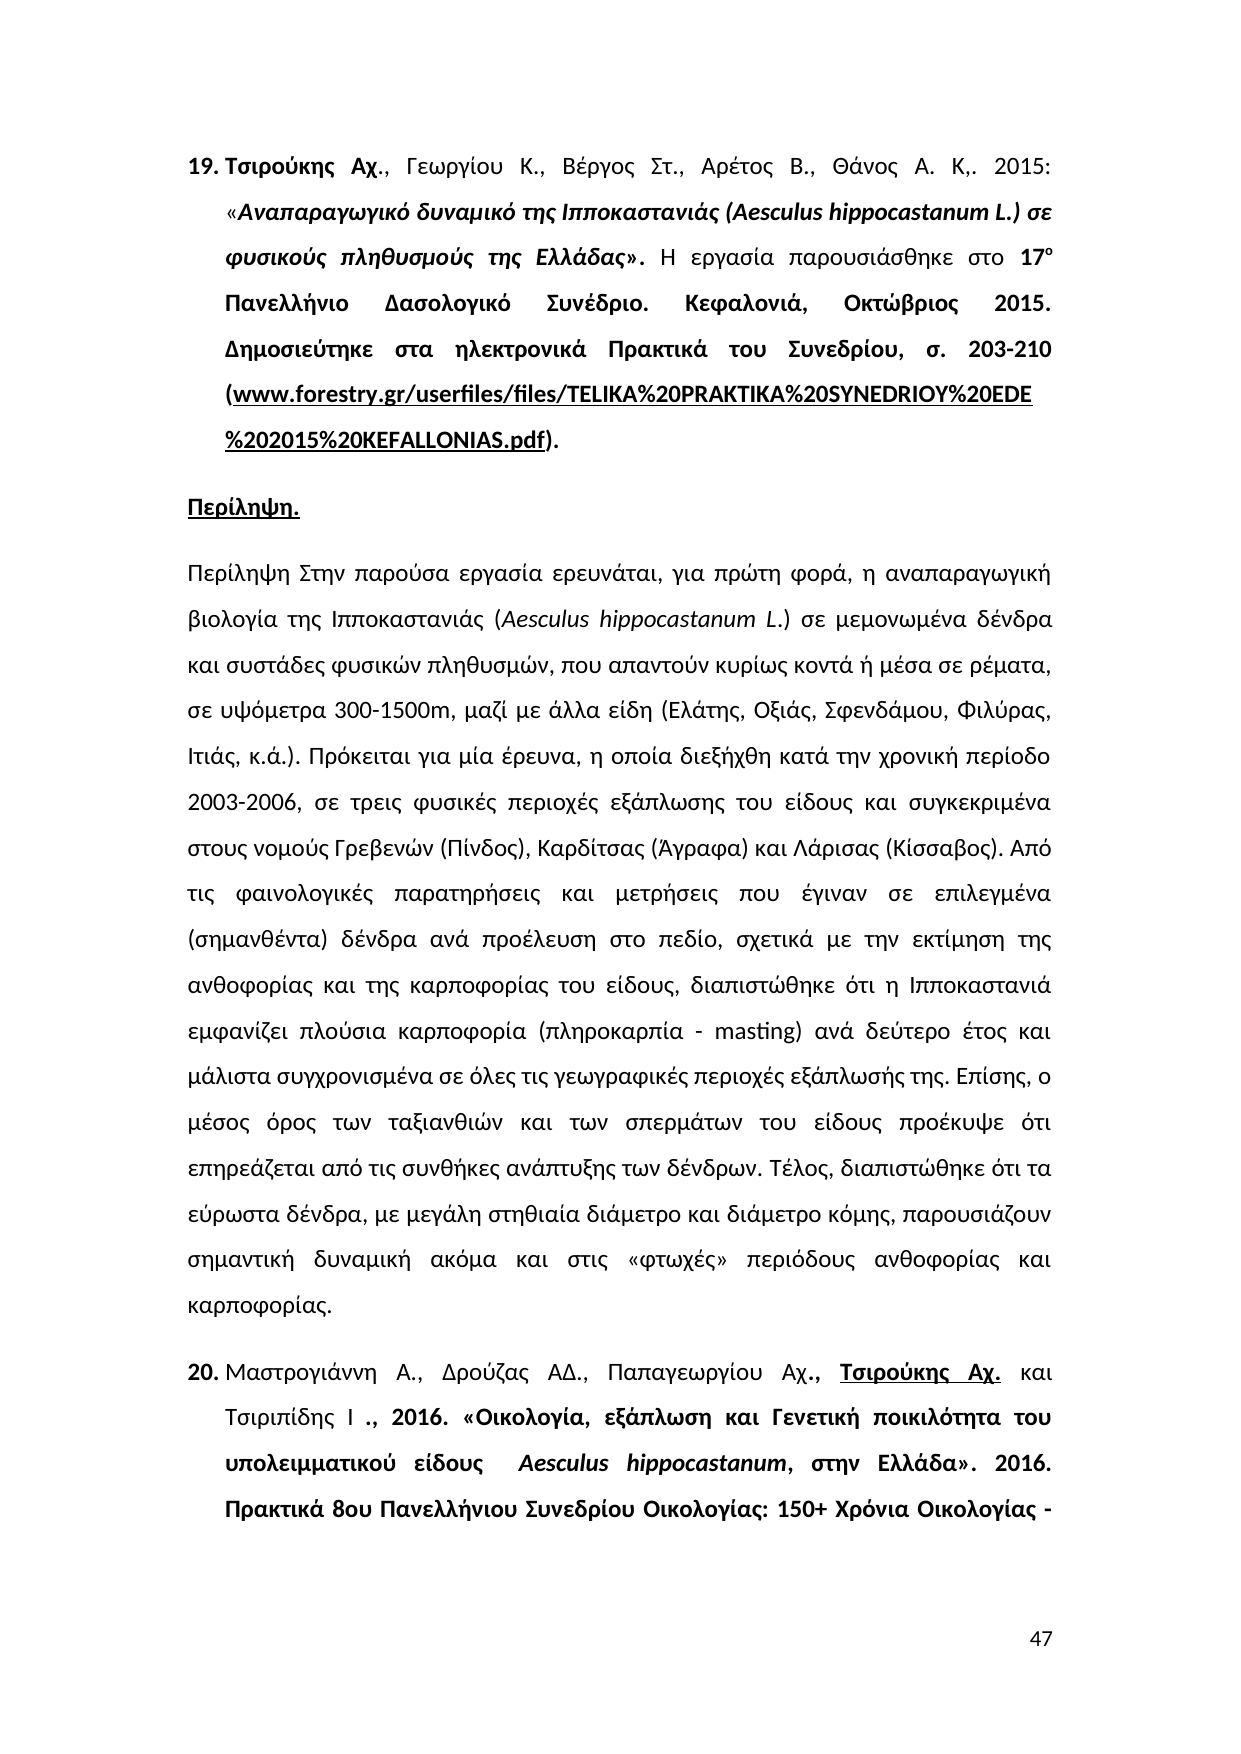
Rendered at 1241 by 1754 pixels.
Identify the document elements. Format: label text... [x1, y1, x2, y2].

text Περίληψη. [187, 491, 1053, 521]
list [187, 1356, 1053, 1523]
text Περίληψη Στην παρούσα εργασία ερευνάται, για πρώτη φορά, η αναπαραγωγική βιολογία της Ιπποκαστανιάς (Aesculus hippocastanum L.) σε µεµονωµένα δένδρα και συστάδες φυσικών πληθυσµών, που απαντούν κυρίως κοντά ή µέσα σε ρέµατα, σε υψόµετρα 300-1500m, µαζί µε άλλα είδη (Ελάτης, Oξιάς, Σφενδάµου, Φιλύρας, Ιτιάς, κ.ά.). Πρόκειται για µία έρευνα, η οποία διεξήχθη κατά την χρονική περίοδο 2003-2006, σε τρεις φυσικές περιοχές εξάπλωσης του είδους και συγκεκριµένα στους νοµούς Γρεβενών (Πίνδος), Καρδίτσας (Άγραφα) και Λάρισας (Κίσσαβος). Από τις φαινολογικές παρατηρήσεις και µετρήσεις που έγιναν σε επιλεγµένα (σηµανθέντα) δένδρα ανά προέλευση στο πεδίο, σχετικά µε την εκτίµηση της ανθοφορίας και της καρποφορίας του είδους, διαπιστώθηκε ότι η Ιπποκαστανιά εµφανίζει πλούσια καρποφορία (πληροκαρπία - masting) ανά δεύτερο έτος και µάλιστα συγχρονισµένα σε όλες τις γεωγραφικές περιοχές εξάπλωσής της. Επίσης, ο µέσος όρος των ταξιανθιών και των σπερµάτων του είδους προέκυψε ότι επηρεάζεται από τις συνθήκες ανάπτυξης των δένδρων. Τέλος, διαπιστώθηκε ότι τα εύρωστα δένδρα, µε µεγάλη στηθιαία διάµετρο και διάµετρο κόµης, παρουσιάζουν σηµαντική δυναµική ακόµα και στις «φτωχές» περιόδους ανθοφορίας και καρποφορίας. [187, 557, 1053, 1320]
list Τσιρούκης Αχ., Γεωργίου Κ., Βέργος Στ., Αρέτος Β., Θάνος Α. Κ,. 2015: «Αναπαραγωγικό δυναμικό της Ιπποκαστανιάς (Aesculus hippocastanum L.) σε φυσικούς πληθυσμούς της Ελλάδας». Η εργασία παρουσιάσθηκε στο 17ο Πανελλήνιο Δασολογικό Συνέδριο. Κεφαλονιά, Οκτώβριος 2015. Δημοσιεύτηκε στα ηλεκτρονικά Πρακτικά του Συνεδρίου, σ. 203-210 (www.forestry.gr/userfiles/files/TELIKA%20PRAKTIKA%20SYNEDRIOY%20EDE%202015%20KEFALLONIAS.pdf). [187, 150, 1053, 455]
